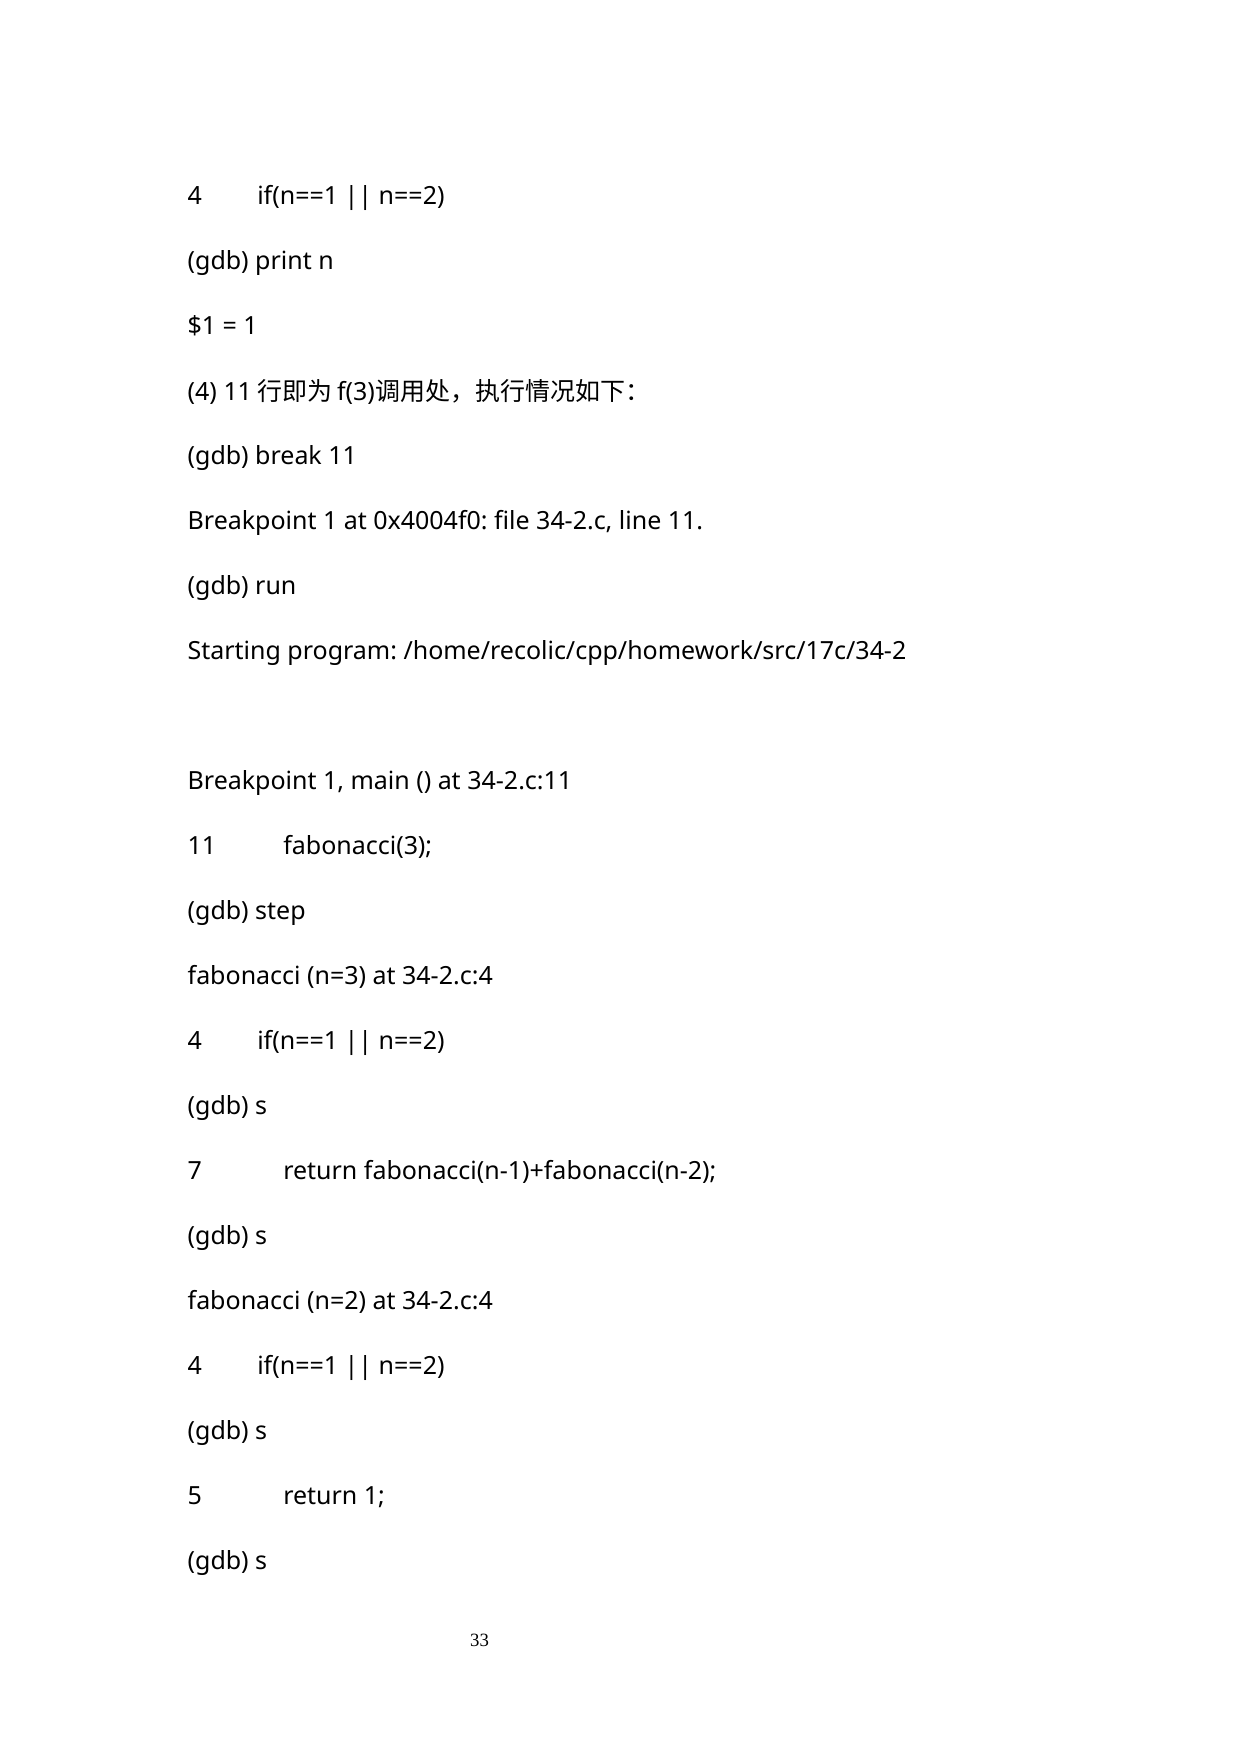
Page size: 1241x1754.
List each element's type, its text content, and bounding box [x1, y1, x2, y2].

text Starting program: /home/recolic/cpp/homework/src/17c/34-2 [187, 617, 1053, 682]
text 11 fabonacci(3); [187, 812, 1053, 877]
text 4 if(n==1 || n==2) [187, 162, 1053, 227]
text 4 if(n==1 || n==2) [187, 1332, 1053, 1397]
text fabonacci (n=2) at 34-2.c:4 [187, 1267, 1053, 1332]
text (gdb) run [187, 552, 1053, 617]
text Breakpoint 1 at 0x4004f0: file 34-2.c, line 11. [187, 487, 1053, 552]
text (gdb) s [187, 1527, 1053, 1592]
text (gdb) break 11 [187, 422, 1053, 487]
text fabonacci (n=3) at 34-2.c:4 [187, 942, 1053, 1007]
text 4 if(n==1 || n==2) [187, 1007, 1053, 1072]
text $1 = 1 [187, 292, 1053, 357]
text (gdb) s [187, 1072, 1053, 1137]
text 7 return fabonacci(n-1)+fabonacci(n-2); [187, 1137, 1053, 1202]
text (gdb) s [187, 1202, 1053, 1267]
text (gdb) step [187, 877, 1053, 942]
text (gdb) print n [187, 227, 1053, 292]
text Breakpoint 1, main () at 34-2.c:11 [187, 747, 1053, 812]
text (gdb) s [187, 1397, 1053, 1462]
text 5 return 1; [187, 1462, 1053, 1527]
text (4) 11行即为f(3)调用处，执行情况如下： [187, 357, 1053, 422]
